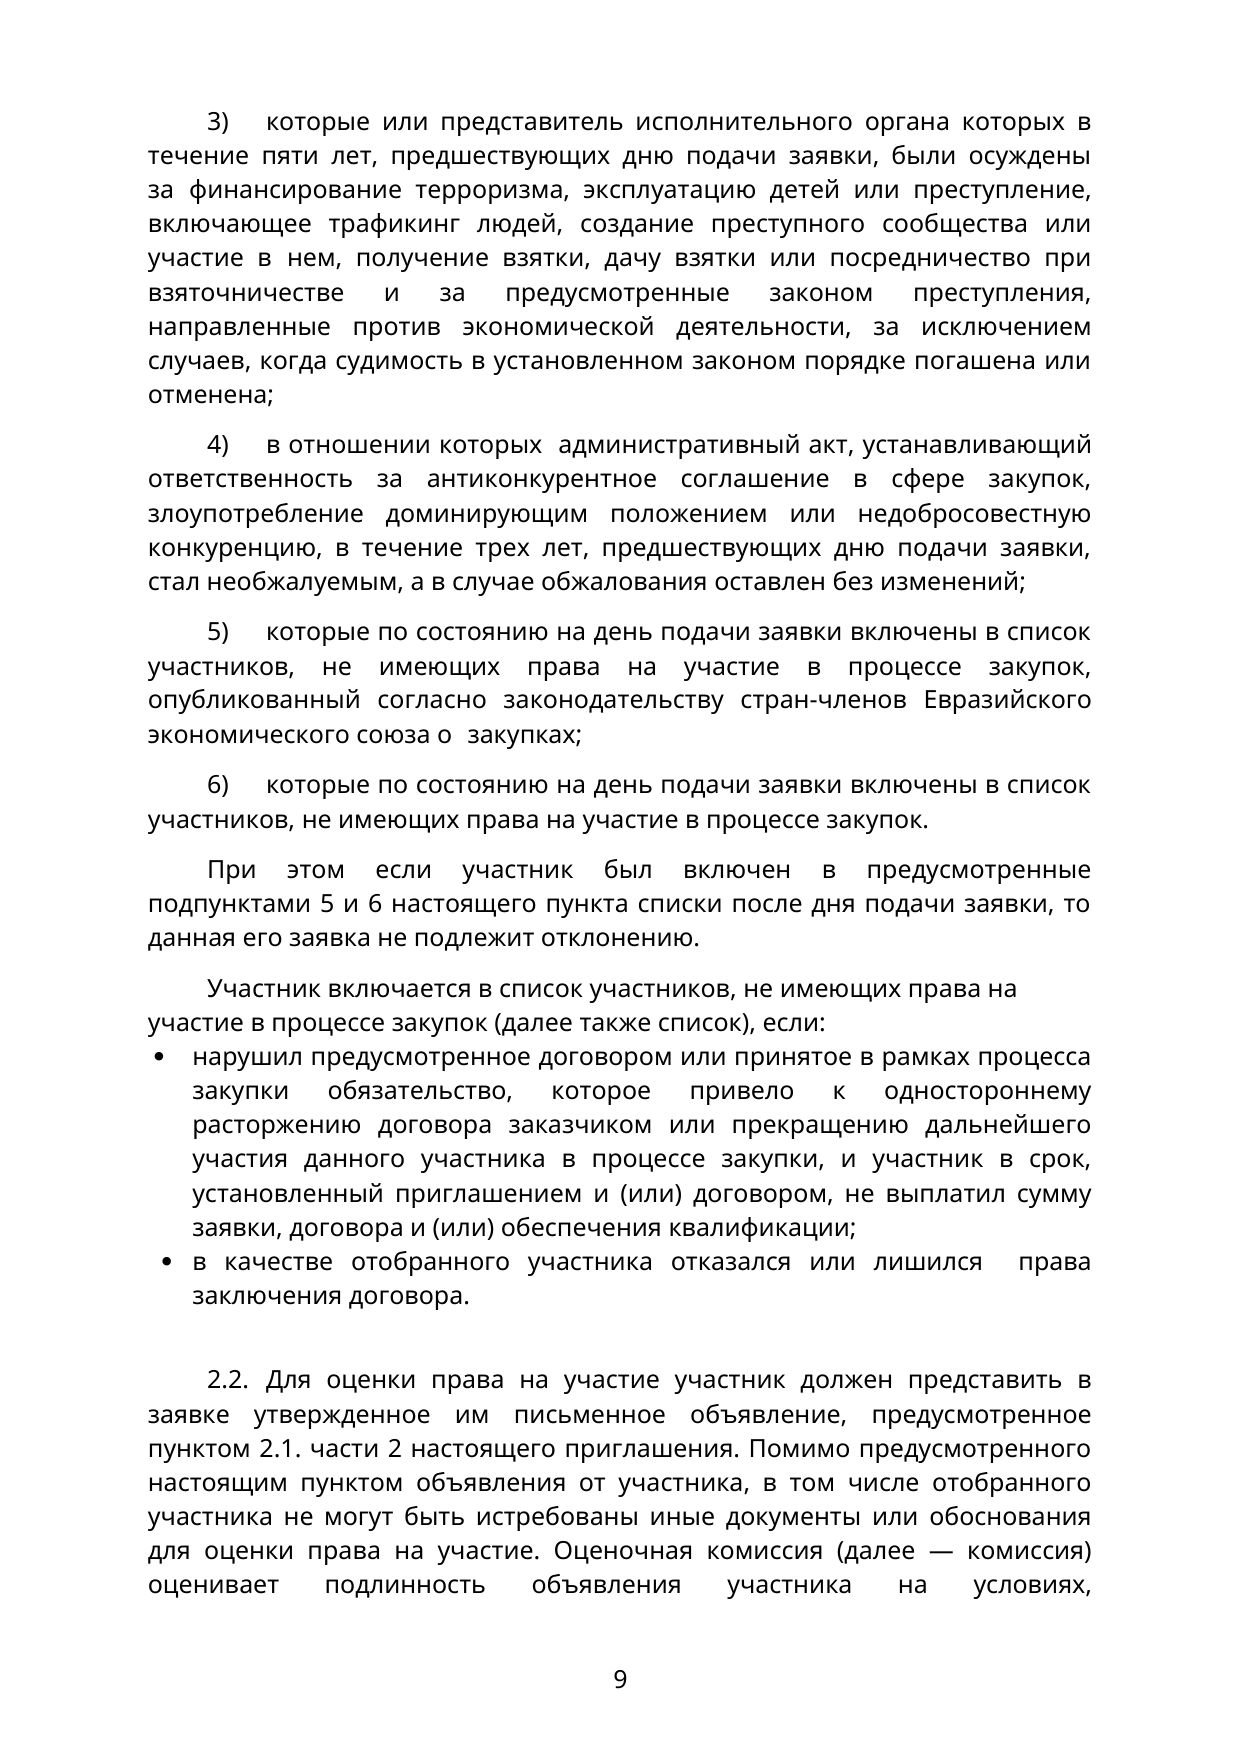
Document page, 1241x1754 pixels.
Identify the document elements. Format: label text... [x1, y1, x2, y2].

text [148, 1362, 1092, 1601]
list нарушил предусмотренное договором или принятое в рамках процесса закупки обязательство, которое привело к одностороннему расторжению договора заказчиком или прекращению дальнейшего участия данного участника в процессе закупки, и участник в срок, установленный приглашением и (или) договором, не выплатил сумму заявки, договора и (или) обеспечения квалификации; [154, 1039, 1092, 1243]
text 4) в отношении которых административный акт, устанавливающий ответственность за антиконкурентное соглашение в сфере закупок, злоупотребление доминирующим положением или недобросовестную конкуренцию, в течение трех лет, предшествующих дню подачи заявки, стал необжалуемым, а в случае обжалования оставлен без изменений; [148, 427, 1092, 597]
text При этом если участник был включен в предусмотренные подпунктами 5 и 6 настоящего пункта списки после дня подачи заявки, то данная его заявка не подлежит отклонению. [148, 852, 1092, 954]
text 3) которые или представитель исполнительного органа которых в течение пяти лет, предшествующих дню подачи заявки, были осуждены за финансирование терроризма, эксплуатацию детей или преступление, включающее трафикинг людей, создание преступного сообщества или участие в нем, получение взятки, дачу взятки или посредничество при взяточничестве и за предусмотренные законом преступления, направленные против экономической деятельности, за исключением случаев, когда судимость в установленном законом порядке погашена или отменена; [148, 103, 1092, 410]
list в качестве отобранного участника отказался или лишился права заключения договора. [162, 1243, 1092, 1311]
text 5) которые по состоянию на день подачи заявки включены в список участников, не имеющих права на участие в процессе закупок, опубликованный согласно законодательству стран-членов Евразийского экономического союза о закупках; [148, 614, 1092, 751]
text 6) которые по состоянию на день подачи заявки включены в список участников, не имеющих права на участие в процессе закупок. [148, 767, 1092, 835]
text Участник включается в список участников, не имеющих права на участие в процессе закупок (далее также список), если: [148, 971, 1092, 1039]
